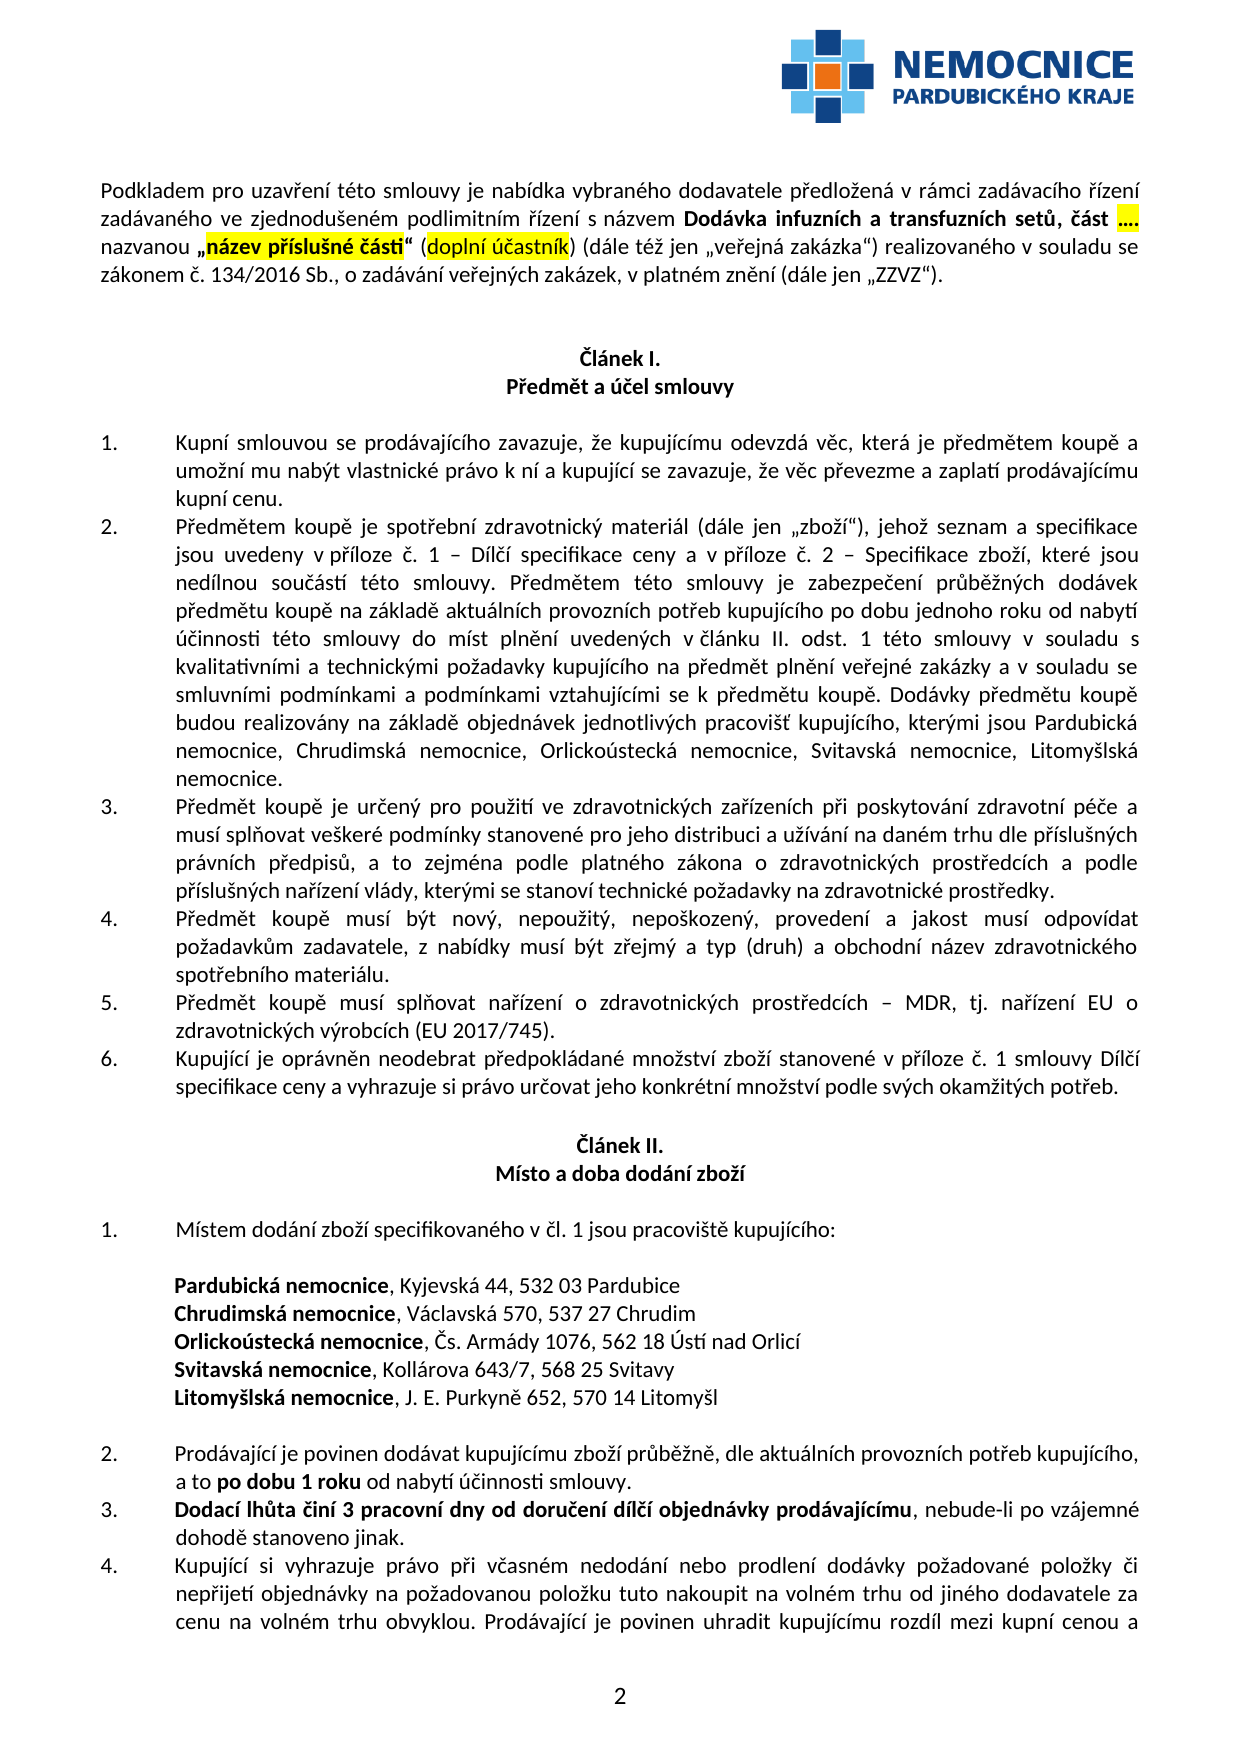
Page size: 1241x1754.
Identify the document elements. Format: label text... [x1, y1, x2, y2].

list Prodávající je povinen dodávat kupujícímu zboží průběžně, dle aktuálních provozních potřeb kupujícího, a to po dobu 1 roku od nabytí účinnosti smlouvy. [100, 1439, 1140, 1495]
text Podkladem pro uzavření této smlouvy je nabídka vybraného dodavatele předložená v rámci zadávacího řízení zadávaného ve zjednodušeném podlimitním řízení s názvem Dodávka infuzních a transfuzních setů, část …. nazvanou „název příslušné části“ (doplní účastník) (dále též jen „veřejná zakázka“) realizovaného v souladu se zákonem č. 134/2016 Sb., o zadávání veřejných zakázek, v platném znění (dále jen „ZZVZ“). [100, 176, 1140, 288]
title Článek I. [100, 344, 1140, 372]
text Svitavská nemocnice, Kollárova 643/7, 568 25 Svitavy [100, 1355, 1140, 1383]
list Místem dodání zboží specifikovaného v čl. 1 jsou pracoviště kupujícího: [100, 1215, 1140, 1243]
title Předmět a účel smlouvy [100, 372, 1140, 400]
list Předmět koupě musí splňovat nařízení o zdravotnických prostředcích – MDR, tj. nařízení EU o zdravotnických výrobcích (EU 2017/745). [100, 988, 1140, 1044]
picture [780, 28, 1134, 124]
list Předmět koupě je určený pro použití ve zdravotnických zařízeních při poskytování zdravotní péče a musí splňovat veškeré podmínky stanovené pro jeho distribuci a užívání na daném trhu dle příslušných právních předpisů, a to zejména podle platného zákona o zdravotnických prostředcích a podle příslušných nařízení vlády, kterými se stanoví technické požadavky na zdravotnické prostředky. [100, 792, 1140, 904]
text Litomyšlská nemocnice, J. E. Purkyně 652, 570 14 Litomyšl [100, 1383, 1140, 1411]
text Orlickoústecká nemocnice, Čs. Armády 1076, 562 18 Ústí nad Orlicí [100, 1327, 1140, 1355]
list Předmět koupě musí být nový, nepoužitý, nepoškozený, provedení a jakost musí odpovídat požadavkům zadavatele, z nabídky musí být zřejmý a typ (druh) a obchodní název zdravotnického spotřebního materiálu. [100, 904, 1140, 988]
list Kupující je oprávněn neodebrat předpokládané množství zboží stanovené v příloze č. 1 smlouvy Dílčí specifikace ceny a vyhrazuje si právo určovat jeho konkrétní množství podle svých okamžitých potřeb. [100, 1044, 1140, 1100]
text Pardubická nemocnice, Kyjevská 44, 532 03 Pardubice [100, 1271, 1140, 1299]
title Článek II. [100, 1131, 1140, 1159]
list Kupní smlouvou se prodávajícího zavazuje, že kupujícímu odevzdá věc, která je předmětem koupě a umožní mu nabýt vlastnické právo k ní a kupující se zavazuje, že věc převezme a zaplatí prodávajícímu kupní cenu. [100, 428, 1140, 512]
list Předmětem koupě je spotřební zdravotnický materiál (dále jen „zboží“), jehož seznam a specifikace jsou uvedeny v příloze č. 1 – Dílčí specifikace ceny a v příloze č. 2 – Specifikace zboží, které jsou nedílnou součástí této smlouvy. Předmětem této smlouvy je zabezpečení průběžných dodávek předmětu koupě na základě aktuálních provozních potřeb kupujícího po dobu jednoho roku od nabytí účinnosti této smlouvy do míst plnění uvedených v článku II. odst. 1 této smlouvy v souladu s kvalitativními a technickými požadavky kupujícího na předmět plnění veřejné zakázky a v souladu se smluvními podmínkami a podmínkami vztahujícími se k předmětu koupě. Dodávky předmětu koupě budou realizovány na základě objednávek jednotlivých pracovišť kupujícího, kterými jsou Pardubická nemocnice, Chrudimská nemocnice, Orlickoústecká nemocnice, Svitavská nemocnice, Litomyšlská nemocnice. [100, 512, 1140, 792]
text Chrudimská nemocnice, Václavská 570, 537 27 Chrudim [100, 1299, 1140, 1327]
title Místo a doba dodání zboží [100, 1159, 1140, 1187]
list Dodací lhůta činí 3 pracovní dny od doručení dílčí objednávky prodávajícímu, nebude-li po vzájemné dohodě stanoveno jinak. [100, 1495, 1140, 1551]
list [100, 1551, 1140, 1635]
